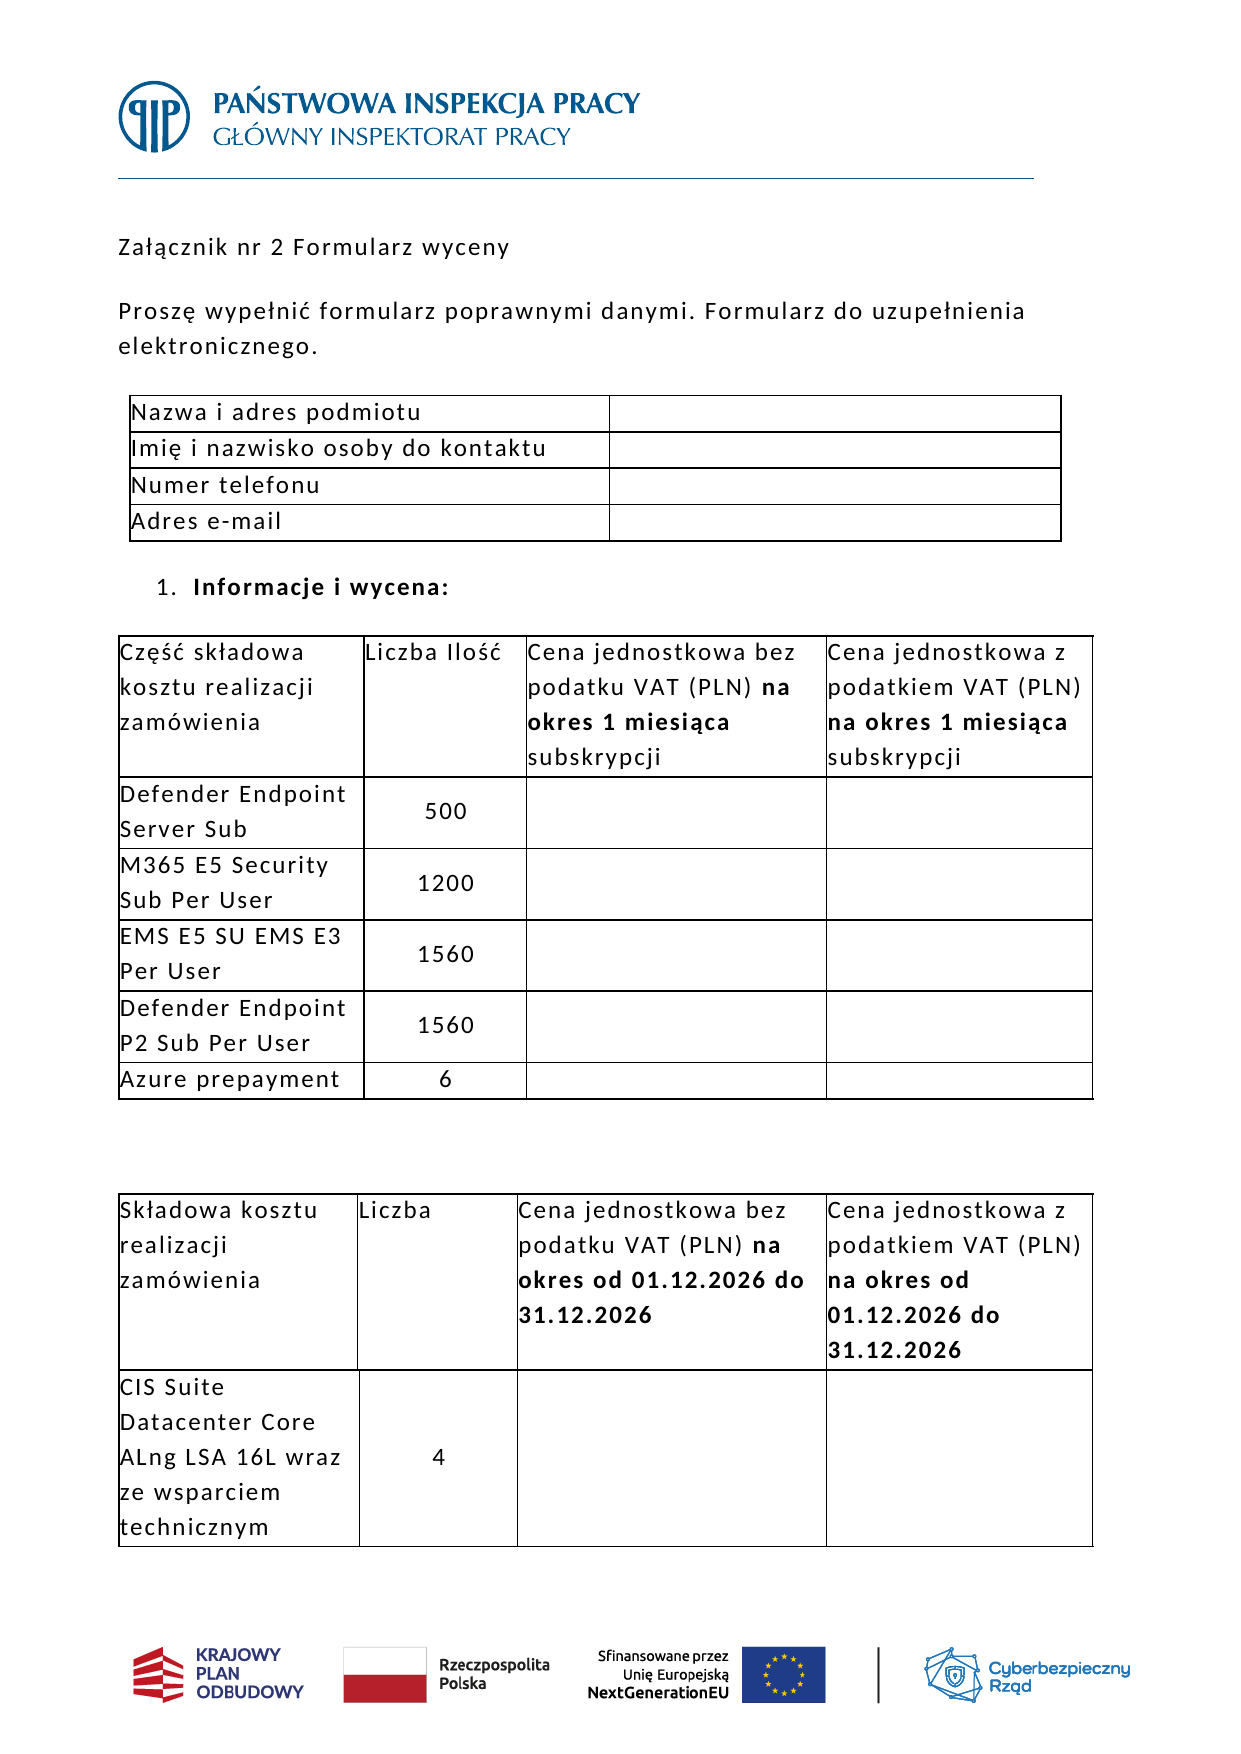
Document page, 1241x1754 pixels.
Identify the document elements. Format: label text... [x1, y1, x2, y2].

table_cell Imię i nazwisko osoby do kontaktu [131, 433, 609, 467]
table_header Cena jednostkowa bez podatku VAT (PLN) na okres 1 miesiąca subskrypcji [527, 637, 826, 776]
table_header Cena jednostkowa z podatkiem VAT (PLN) na okres od 01.12.2026 do 31.12.2026 [827, 1195, 1092, 1369]
table_cell [527, 921, 826, 990]
table_cell Defender Endpoint P2 Sub Per User [120, 992, 363, 1062]
table_cell Defender Endpoint Server Sub [120, 778, 363, 848]
table_header Składowa kosztu realizacji zamówienia [120, 1195, 357, 1369]
table_cell CIS Suite Datacenter Core ALng LSA 16L wraz ze wsparciem technicznym [120, 1371, 359, 1546]
table_cell M365 E5 Security Sub Per User [120, 849, 363, 919]
table_header Cena jednostkowa bez podatku VAT (PLN) na okres od 01.12.2026 do 31.12.2026 [518, 1195, 826, 1369]
table_header Część składowa kosztu realizacji zamówienia [120, 637, 363, 776]
table_cell [827, 1063, 1092, 1098]
table_cell [527, 849, 826, 919]
list Informacje i wycena: [156, 571, 1122, 601]
table_cell [527, 992, 826, 1062]
table_cell 1560 [365, 992, 526, 1062]
table_cell [610, 433, 1060, 467]
table_header [610, 396, 1060, 431]
table_header Liczba [358, 1195, 517, 1369]
table_cell [827, 992, 1092, 1062]
table_cell [527, 778, 826, 848]
table_cell [827, 921, 1092, 990]
table_cell [527, 1063, 826, 1098]
table_cell EMS E5 SU EMS E3 Per User [120, 921, 363, 990]
text Proszę wypełnić formularz poprawnymi danymi. Formularz do uzupełnienia elektronicznego. [118, 295, 1122, 361]
table_cell [827, 849, 1092, 919]
table_cell [827, 778, 1092, 848]
table_header Liczba Ilość [365, 637, 526, 776]
table_cell [610, 469, 1060, 504]
table_cell 4 [360, 1371, 517, 1546]
table_cell [610, 505, 1060, 540]
picture [118, 1631, 1147, 1718]
table_header Cena jednostkowa z podatkiem VAT (PLN) na okres 1 miesiąca subskrypcji [827, 637, 1092, 776]
table_cell Numer telefonu [131, 469, 609, 504]
table_cell 1560 [365, 921, 526, 990]
table_cell 1200 [365, 849, 526, 919]
table_cell [518, 1371, 826, 1546]
table_cell 500 [365, 778, 526, 848]
table_header Nazwa i adres podmiotu [131, 396, 609, 431]
text Załącznik nr 2 Formularz wyceny [118, 231, 1122, 262]
table_cell [827, 1371, 1092, 1546]
table_cell Azure prepayment [120, 1063, 363, 1098]
table_cell Adres e-mail [131, 505, 609, 540]
table_cell 6 [365, 1063, 526, 1098]
